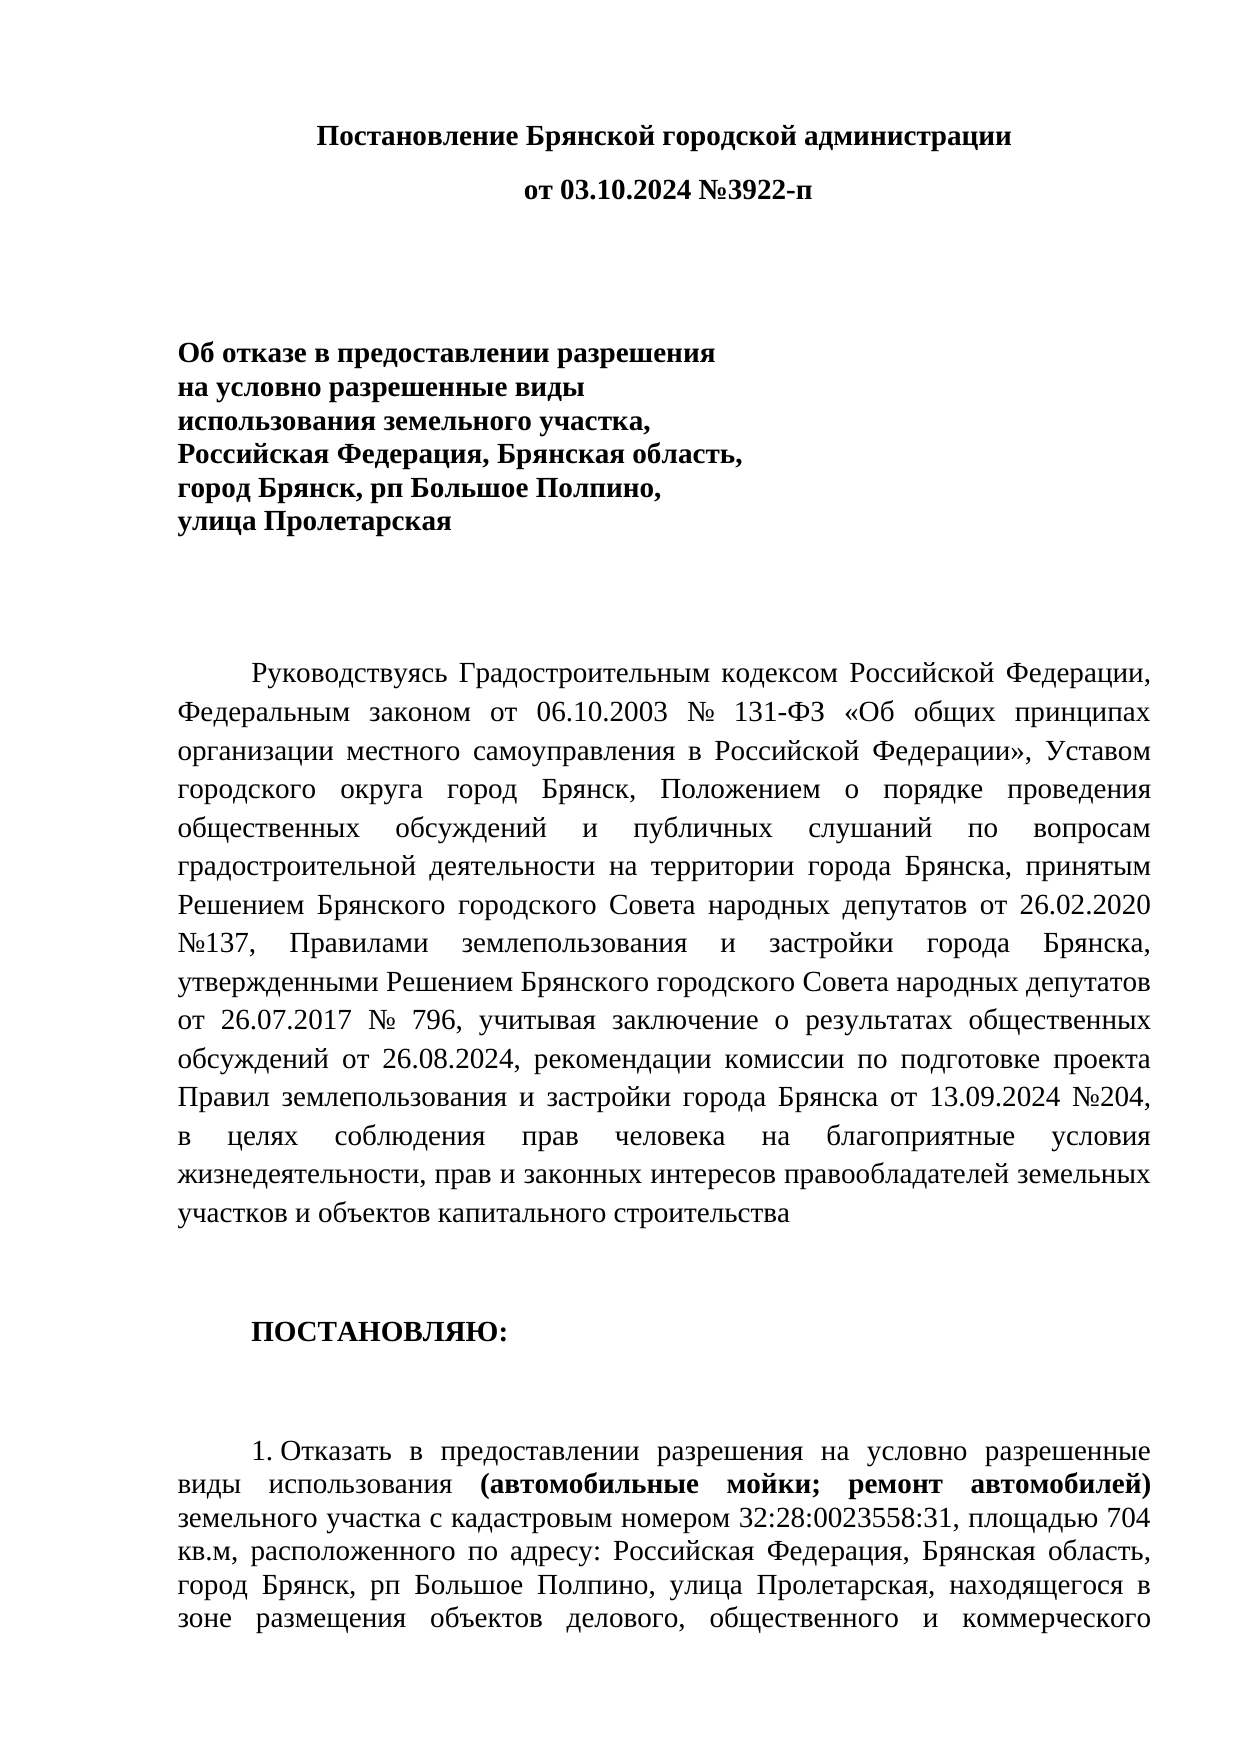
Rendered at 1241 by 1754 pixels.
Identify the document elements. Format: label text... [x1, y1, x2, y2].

text Об отказе в предоставлении разрешения на условно разрешенные виды использования земельного участка, Российская Федерация, Брянская область, город Брянск, рп Большое Полпино, [177, 336, 753, 503]
text улица Пролетарская [177, 503, 753, 537]
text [177, 1433, 1152, 1634]
text Руководствуясь Градостроительным кодексом Российской Федерации, Федеральным законом от 06.10.2003 № 131-ФЗ «Об общих принципах организации местного самоуправления в Российской Федерации», Уставом городского округа город Брянск, Положением о порядке проведения общественных обсуждений и публичных слушаний по вопросам градостроительной деятельности на территории города Брянска, принятым Решением Брянского городского Совета народных депутатов от 26.02.2020 №137, Правилами землепользования и застройки города Брянска, утвержденными Решением Брянского городского Совета народных депутатов от 26.07.2017 № 796, учитывая заключение о результатах общественных обсуждений от 26.08.2024, рекомендации комиссии по подготовке проекта Правил землепользования и застройки города Брянска от 13.09.2024 №204, в целях соблюдения прав человека на благоприятные условия жизнедеятельности, прав и законных интересов правообладателей земельных участков и объектов капитального строительства [177, 656, 1152, 1229]
text от 03.10.2024 №3922-п [177, 172, 1152, 206]
text Постановление Брянской городской администрации [177, 118, 1152, 152]
text ПОСТАНОВЛЯЮ: [177, 1314, 1152, 1347]
